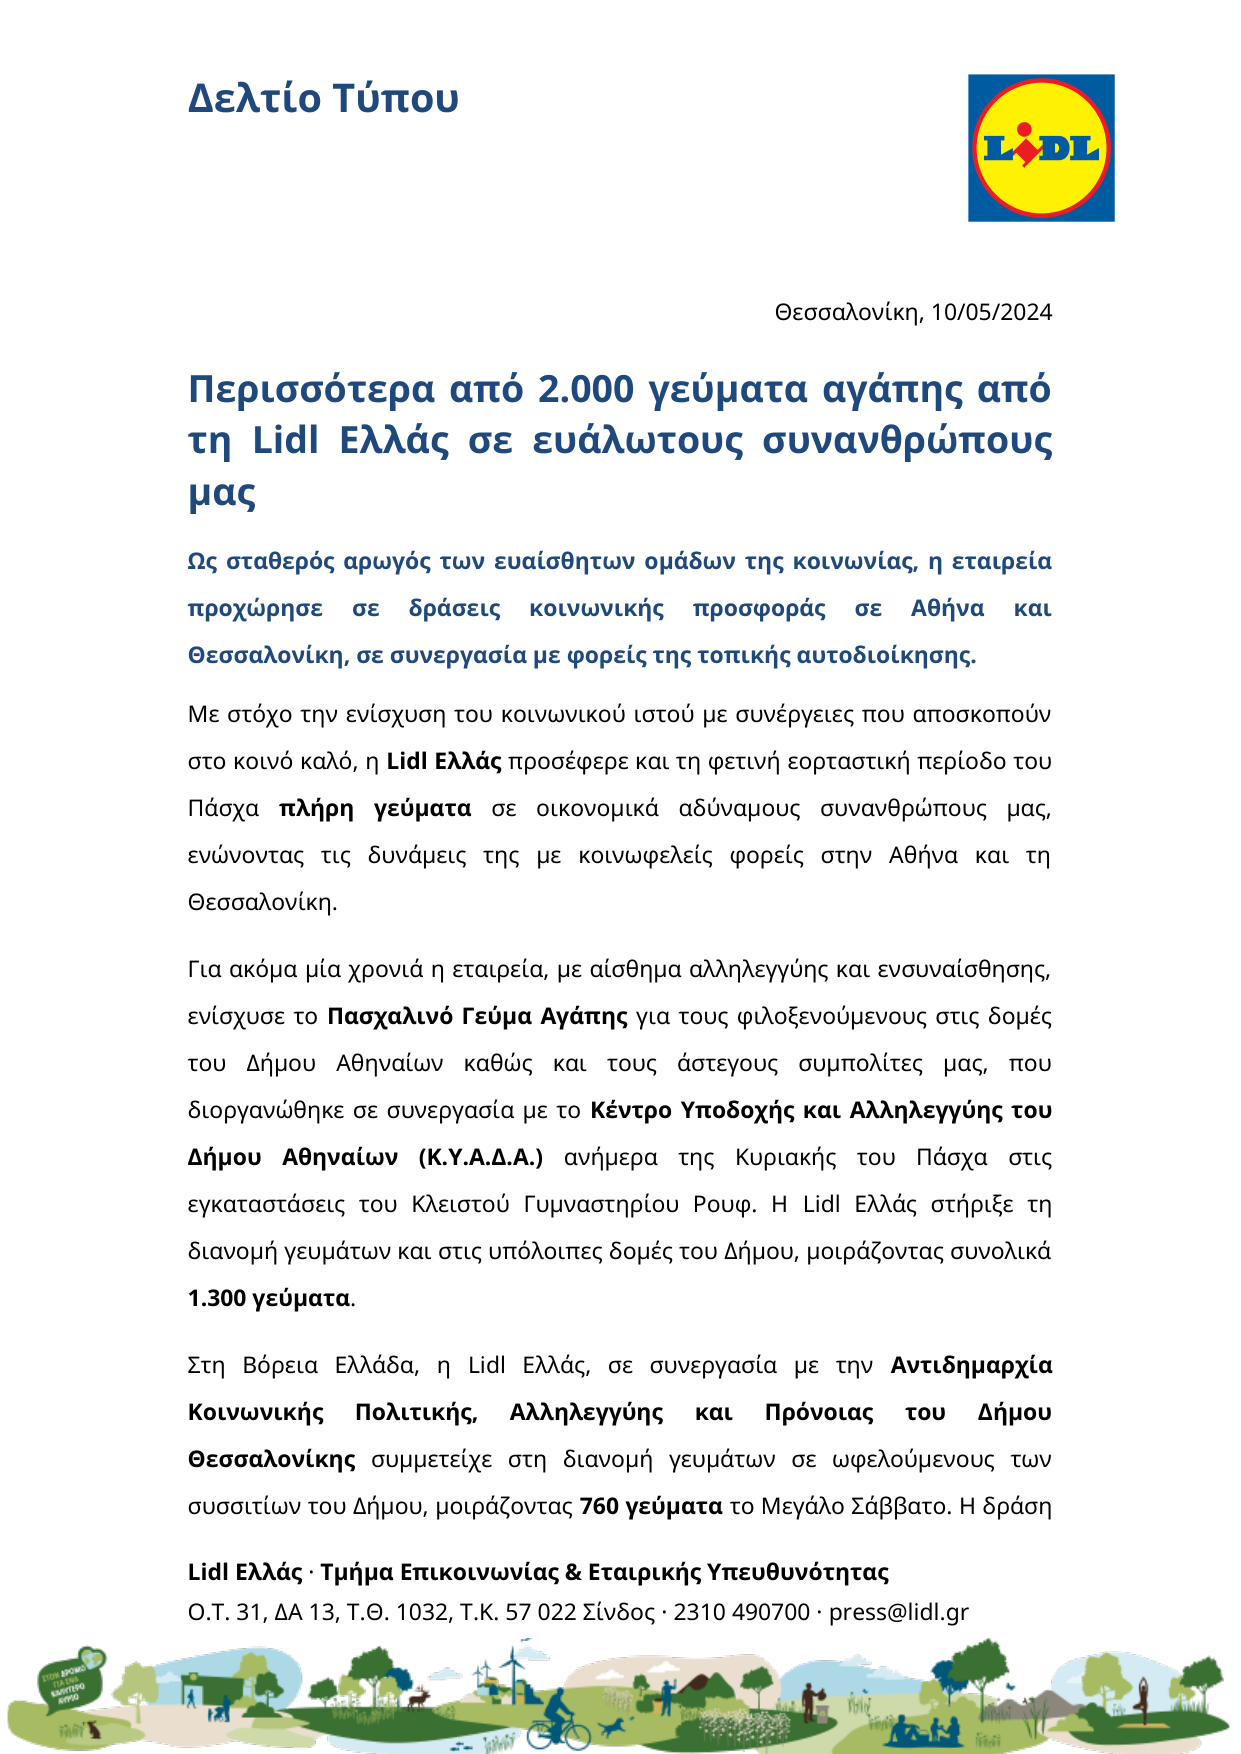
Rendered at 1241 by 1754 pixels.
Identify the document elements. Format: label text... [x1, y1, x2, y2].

text Για ακόμα μία χρονιά η εταιρεία, με αίσθημα αλληλεγγύης και ενσυναίσθησης, ενίσχυσε το Πασχαλινό Γεύμα Αγάπης για τους φιλοξενούμενους στις δομές του Δήμου Αθηναίων καθώς και τους άστεγους συμπολίτες μας, που διοργανώθηκε σε συνεργασία με το Κέντρο Υποδοχής και Αλληλεγγύης του Δήμου Αθηναίων (Κ.Υ.Α.Δ.Α.) ανήμερα της Κυριακής του Πάσχα στις εγκαταστάσεις του Κλειστού Γυμναστηρίου Ρουφ. Η Lidl Ελλάς στήριξε τη διανομή γευμάτων και στις υπόλοιπες δομές του Δήμου, μοιράζοντας συνολικά 1.300 γεύματα. [187, 953, 1053, 1313]
text Θεσσαλονίκη, 10/05/2024 [187, 296, 1053, 327]
picture [967, 73, 1116, 223]
text Περισσότερα από 2.000 γεύματα αγάπης από τη Lidl Ελλάς σε ευάλωτους συνανθρώπους μας [187, 363, 1053, 516]
picture [6, 1638, 1233, 1754]
text Ως σταθερός αρωγός των ευαίσθητων ομάδων της κοινωνίας, η εταιρεία προχώρησε σε δράσεις κοινωνικής προσφοράς σε Αθήνα και Θεσσαλονίκη, σε συνεργασία με φορείς της τοπικής αυτοδιοίκησης. [187, 545, 1053, 670]
text Με στόχο την ενίσχυση του κοινωνικού ιστού με συνέργειες που αποσκοπούν στο κοινό καλό, η Lidl Ελλάς προσέφερε και τη φετινή εορταστική περίοδο του Πάσχα πλήρη γεύματα σε οικονομικά αδύναμους συνανθρώπους μας, ενώνοντας τις δυνάμεις της με κοινωφελείς φορείς στην Αθήνα και τη Θεσσαλονίκη. [187, 698, 1053, 917]
